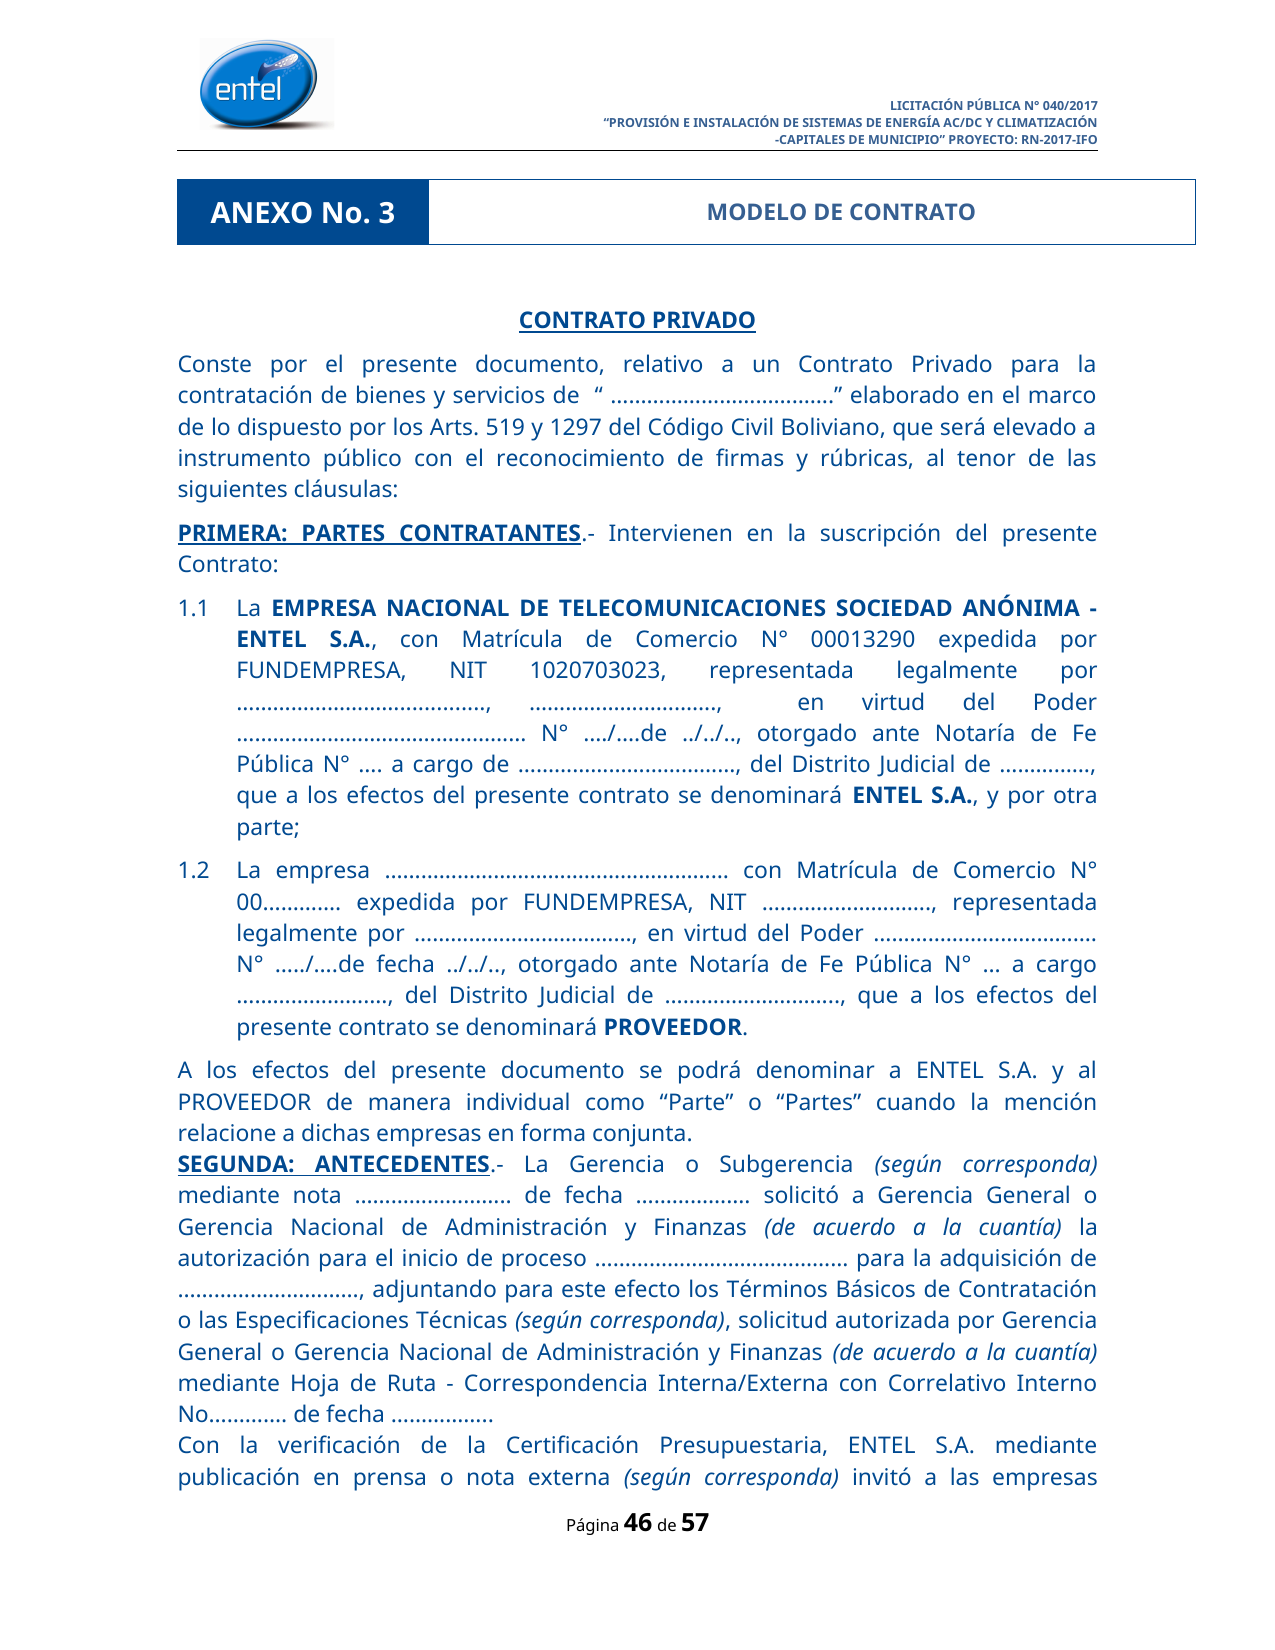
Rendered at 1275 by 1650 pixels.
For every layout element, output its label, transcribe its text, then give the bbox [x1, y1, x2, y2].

list La empresa ………………………………………………… con Matrícula de Comercio N° 00…………. expedida por FUNDEMPRESA, NIT ………………………., representada legalmente por ………………………………, en virtud del Poder ………………………………. N° …../….de fecha ../../.., otorgado ante Notaría de Fe Pública N° … a cargo ……………………., del Distrito Judicial de ……………………….., que a los efectos del presente contrato se denominará PROVEEDOR. [177, 854, 1098, 1042]
table_header ANEXO No. 3 [178, 180, 428, 244]
text Conste por el presente documento, relativo a un Contrato Privado para la contratación de bienes y servicios de “ ……………………………….” elaborado en el marco de lo dispuesto por los Arts. 519 y 1297 del Código Civil Boliviano, que será elevado a instrumento público con el reconocimiento de firmas y rúbricas, al tenor de las siguientes cláusulas: [177, 348, 1098, 504]
table_header MODELO DE CONTRATO [429, 180, 1195, 244]
list La EMPRESA NACIONAL DE TELECOMUNICACIONES SOCIEDAD ANÓNIMA - ENTEL S.A., con Matrícula de Comercio N° 00013290 expedida por FUNDEMPRESA, NIT 1020703023, representada legalmente por ……………………….............., …………………………., en virtud del Poder ………………………………………… N° …./….de ../../.., otorgado ante Notaría de Fe Pública N° …. a cargo de ………………………………, del Distrito Judicial de ……………, que a los efectos del presente contrato se denominará ENTEL S.A., y por otra parte; [177, 592, 1098, 842]
text PRIMERA: PARTES CONTRATANTES.- Intervienen en la suscripción del presente Contrato: [177, 517, 1098, 579]
text CONTRATO PRIVADO [177, 304, 1098, 336]
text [177, 1429, 1098, 1492]
text A los efectos del presente documento se podrá denominar a ENTEL S.A. y al PROVEEDOR de manera individual como “Parte” o “Partes” cuando la mención relacione a dichas empresas en forma conjunta. [177, 1054, 1098, 1148]
list SEGUNDA: ANTECEDENTES.- La Gerencia o Subgerencia (según corresponda) mediante nota …………………….. de fecha ………………. solicitó a Gerencia General o Gerencia Nacional de Administración y Finanzas (de acuerdo a la cuantía) la autorización para el inicio de proceso …………………………………… para la adquisición de …………………………, adjuntando para este efecto los Términos Básicos de Contratación o las Especificaciones Técnicas (según corresponda), solicitud autorizada por Gerencia General o Gerencia Nacional de Administración y Finanzas (de acuerdo a la cuantía) mediante Hoja de Ruta - Correspondencia Interna/Externa con Correlativo Interno No…………. de fecha …………….. [177, 1148, 1098, 1429]
picture [199, 38, 335, 130]
